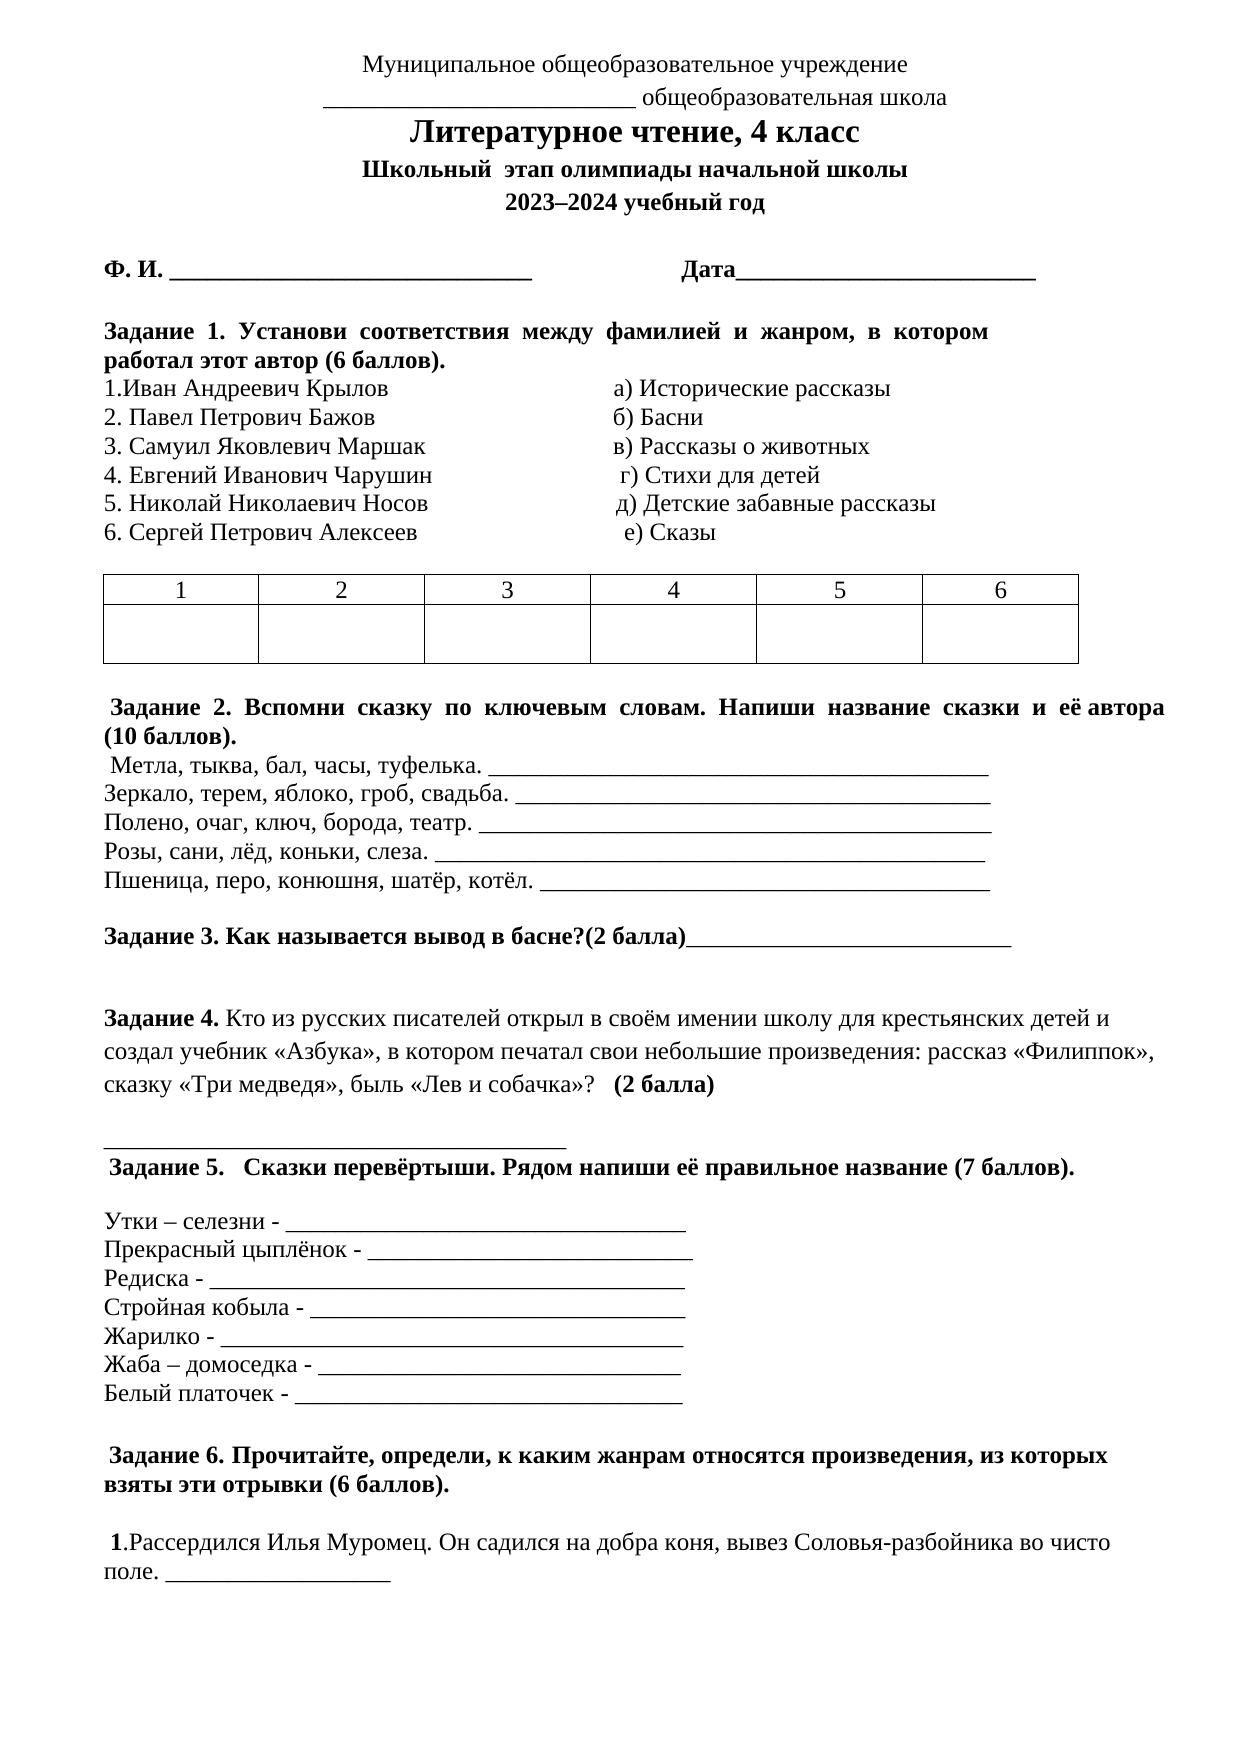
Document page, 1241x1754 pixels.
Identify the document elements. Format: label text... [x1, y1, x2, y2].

text Утки – селезни - ________________________________ [103, 1206, 1167, 1234]
text _________________________ общеобразовательная школа [103, 78, 1167, 111]
text Полено, очаг, ключ, борода, театр. _________________________________________ [103, 807, 1167, 836]
text Задание 1. Установи соответствия между фамилией и жанром, в котором [103, 316, 1167, 345]
text Муниципальное общеобразовательное учреждение [103, 44, 1167, 78]
table_cell [259, 605, 424, 662]
text Ф. И. _____________________________ Дата________________________ [103, 249, 1167, 283]
text Задание 5. Сказки перевёртыши. Рядом напиши её правильное название (7 баллов). [103, 1152, 1167, 1181]
text Задание 4. Кто из русских писателей открыл в своём имении школу для крестьянских детей и создал учебник «Азбука», в котором печатал свои небольшие произведения: рассказ «Филиппок», сказку «Три медведя», быль «Лев и собачка»? (2 балла) [103, 1003, 1167, 1098]
table_header 4 [591, 575, 756, 604]
text 1.Рассердился Илья Муромец. Он садился на добра коня, вывез Соловья-разбойника во чисто поле. __________________ [103, 1527, 1167, 1585]
text 2. Павел Петрович Бажов б) Басни [103, 402, 1167, 431]
table_cell [923, 605, 1078, 662]
table_header 1 [104, 575, 258, 604]
text 3. Самуил Яковлевич Маршак в) Рассказы о животных [103, 431, 1167, 460]
text Редиска - ______________________________________ [103, 1263, 1167, 1292]
text работал этот автор (6 баллов). [103, 345, 1167, 373]
text Задание 2. Вспомни сказку по ключевым словам. Напиши название сказки и её автора (10 баллов). [103, 692, 1167, 750]
text Литературное чтение, 4 класс [103, 111, 1167, 149]
table_header 2 [259, 575, 424, 604]
text 1.Иван Андреевич Крылов а) Исторические рассказы [103, 373, 1167, 402]
text Прекрасный цыплёнок - __________________________ [103, 1234, 1167, 1263]
text Школьный этап олимпиады начальной школы [103, 149, 1167, 183]
text Задание 3. Как называется вывод в басне?(2 балла)__________________________ [103, 921, 1167, 950]
table_cell [757, 605, 922, 662]
text 5. Николай Николаевич Носов д) Детские забавные рассказы [103, 488, 1167, 517]
text Зеркало, терем, яблоко, гроб, свадьба. ______________________________________ [103, 778, 1167, 807]
table_cell [425, 605, 590, 662]
table_cell [104, 605, 258, 662]
text Белый платочек - _______________________________ [103, 1378, 1167, 1407]
text 6. Сергей Петрович Алексеев е) Сказы [103, 517, 1167, 546]
table_cell [591, 605, 756, 662]
text Пшеница, перо, конюшня, шатёр, котёл. ____________________________________ [103, 865, 1167, 893]
table_header 3 [425, 575, 590, 604]
text Розы, сани, лёд, коньки, слеза. ____________________________________________ [103, 836, 1167, 865]
text Жаба – домоседка - _____________________________ [103, 1349, 1167, 1378]
text _____________________________________ [103, 1123, 1167, 1152]
text Жарилко - _____________________________________ [103, 1321, 1167, 1349]
table_header 5 [757, 575, 922, 604]
text Задание 6. Прочитайте, определи, к каким жанрам относятся произведения, из которых взяты эти отрывки (6 баллов). [103, 1441, 1167, 1498]
text Стройная кобыла - ______________________________ [103, 1292, 1167, 1321]
text 2023–2024 учебный год [103, 183, 1167, 216]
text 4. Евгений Иванович Чарушин г) Стихи для детей [103, 460, 1167, 488]
table_header 6 [923, 575, 1078, 604]
text Метла, тыква, бал, часы, туфелька. ________________________________________ [103, 750, 1167, 778]
